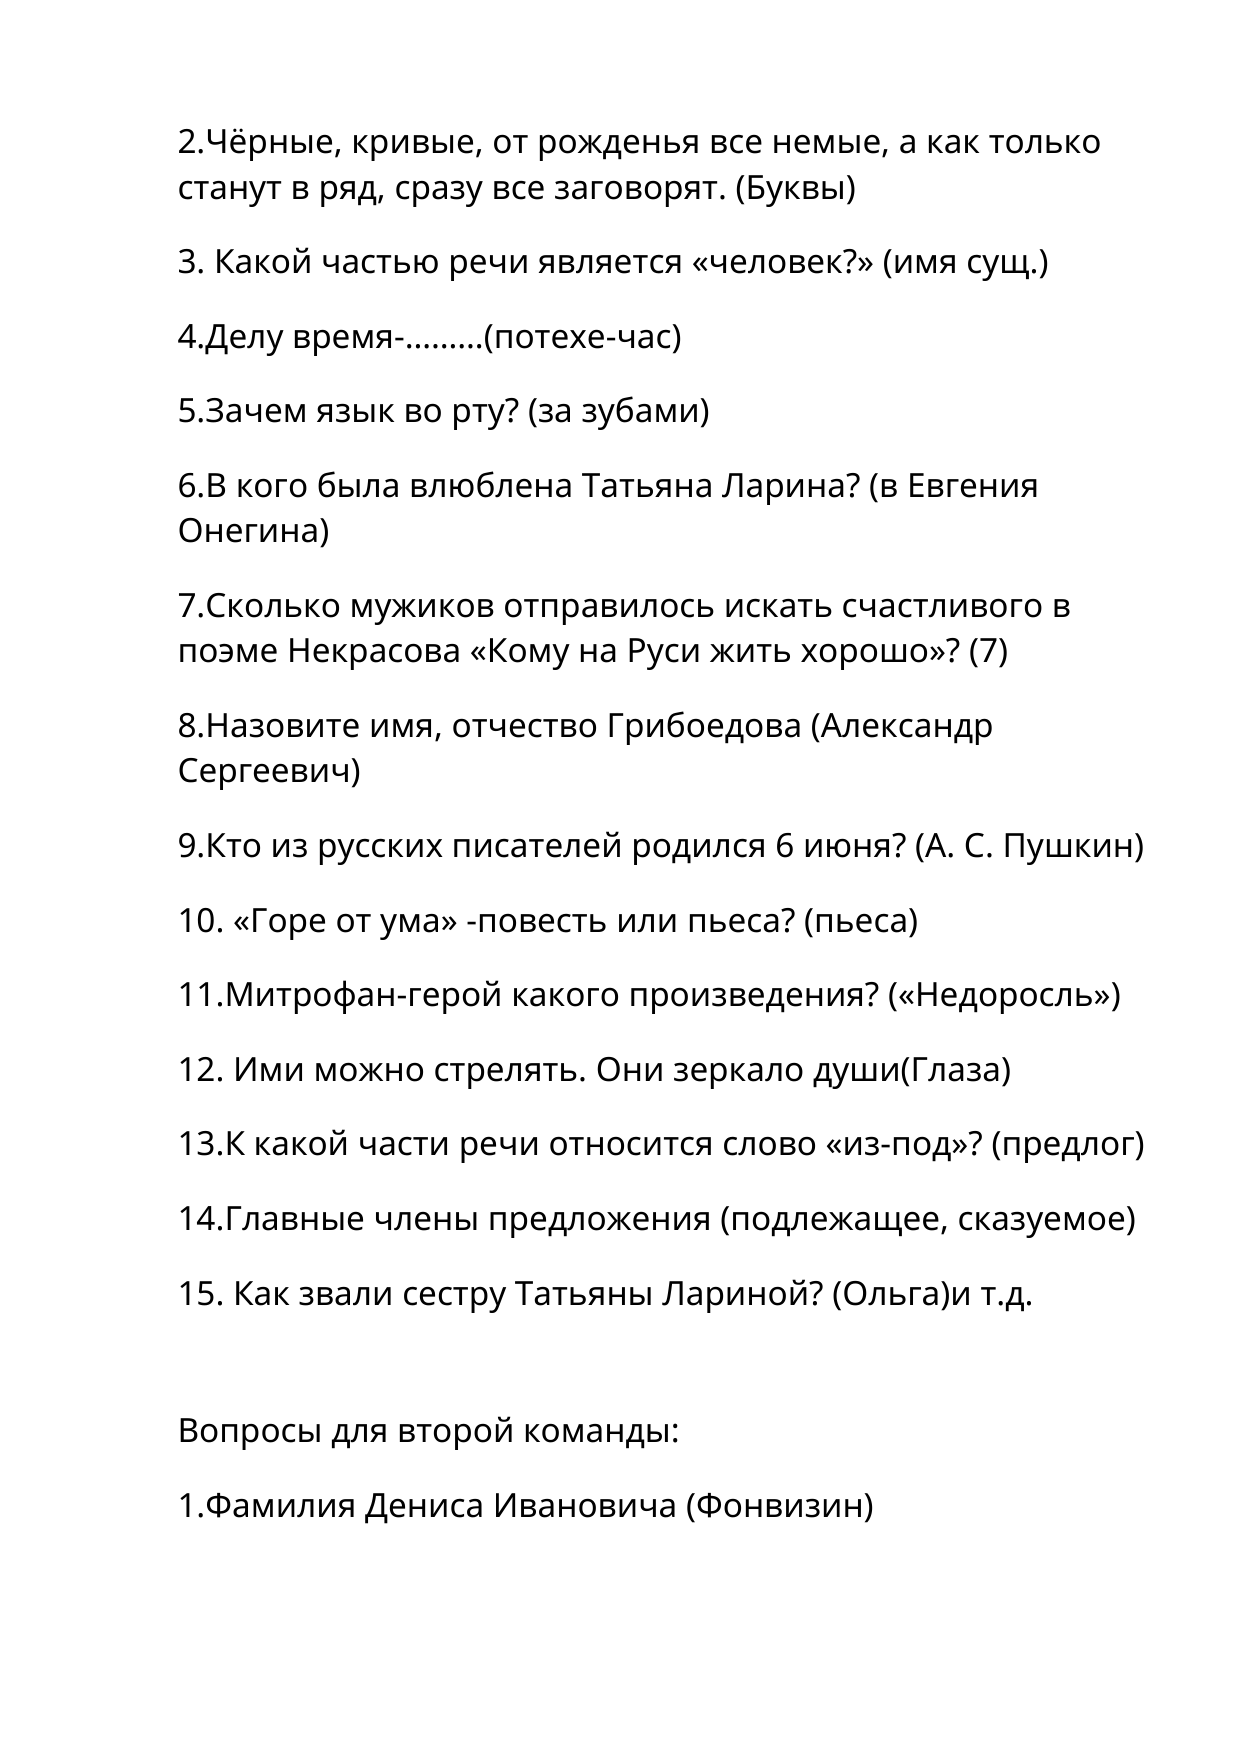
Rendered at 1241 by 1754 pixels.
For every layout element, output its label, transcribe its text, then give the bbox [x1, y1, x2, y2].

text 13.К какой части речи относится слово «из-под»? (предлог) [177, 1120, 1152, 1166]
text 6.В кого была влюблена Татьяна Ларина? (в Евгения Онегина) [177, 462, 1152, 553]
text 12. Ими можно стрелять. Они зеркало души(Глаза) [177, 1046, 1152, 1091]
text 3. Какой частью речи является «человек?» (имя сущ.) [177, 238, 1152, 283]
text 9.Кто из русских писателей родился 6 июня? (А. С. Пушкин) [177, 822, 1152, 867]
text 2.Чёрные, кривые, от рожденья все немые, а как только станут в ряд, сразу все заговорят. (Буквы) [177, 118, 1152, 209]
text 10. «Горе от ума» -повесть или пьеса? (пьеса) [177, 896, 1152, 942]
text 11.Митрофан-герой какого произведения? («Недоросль») [177, 971, 1152, 1016]
text 5.Зачем язык во рту? (за зубами) [177, 387, 1152, 433]
text 7.Сколько мужиков отправилось искать счастливого в поэме Некрасова «Кому на Руси жить хорошо»? (7) [177, 582, 1152, 673]
text 15. Как звали сестру Татьяны Лариной? (Ольга)и т.д. [177, 1269, 1152, 1315]
text 4.Делу время-………(потехе-час) [177, 313, 1152, 358]
text 8.Назовите имя, отчество Грибоедова (Александр Сергеевич) [177, 702, 1152, 793]
text Вопросы для второй команды: [177, 1407, 1152, 1453]
text 1.Фамилия Дениса Ивановича (Фонвизин) [177, 1482, 1152, 1527]
text 14.Главные члены предложения (подлежащее, сказуемое) [177, 1195, 1152, 1240]
